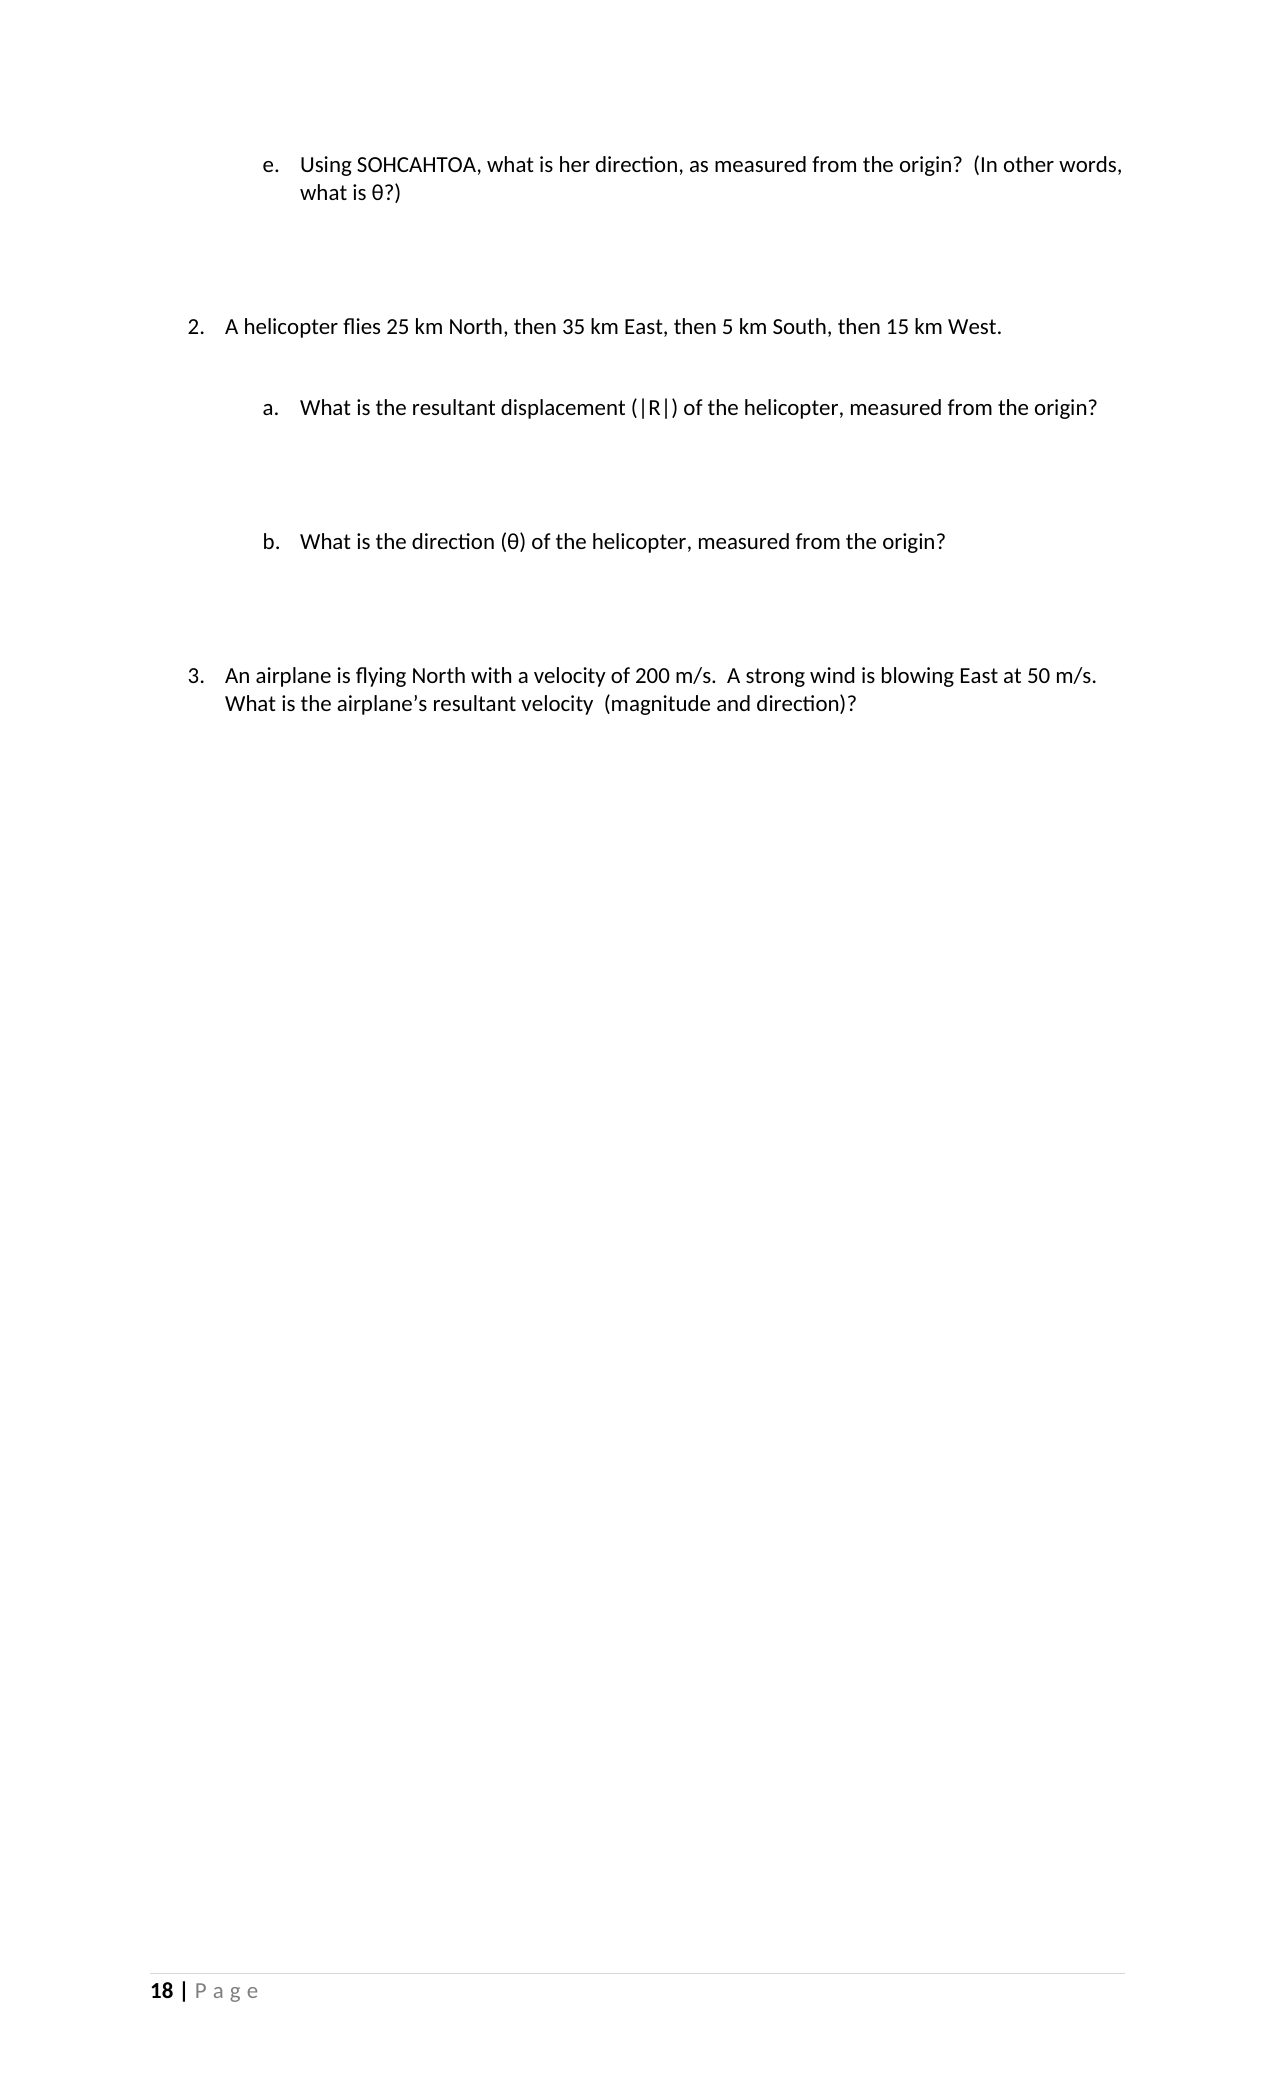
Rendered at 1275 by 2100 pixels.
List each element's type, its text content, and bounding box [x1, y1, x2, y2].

list A helicopter flies 25 km North, then 35 km East, then 5 km South, then 15 km West. [187, 312, 1125, 340]
list What is the direction (θ) of the helicopter, measured from the origin? [262, 527, 1125, 555]
list An airplane is flying North with a velocity of 200 m/s. A strong wind is blowing East at 50 m/s. What is the airplane’s resultant velocity (magnitude and direction)? [187, 661, 1125, 717]
list Using SOHCAHTOA, what is her direction, as measured from the origin? (In other words, what is θ?) [262, 150, 1125, 206]
list What is the resultant displacement (|R|) of the helicopter, measured from the origin? [262, 393, 1125, 421]
